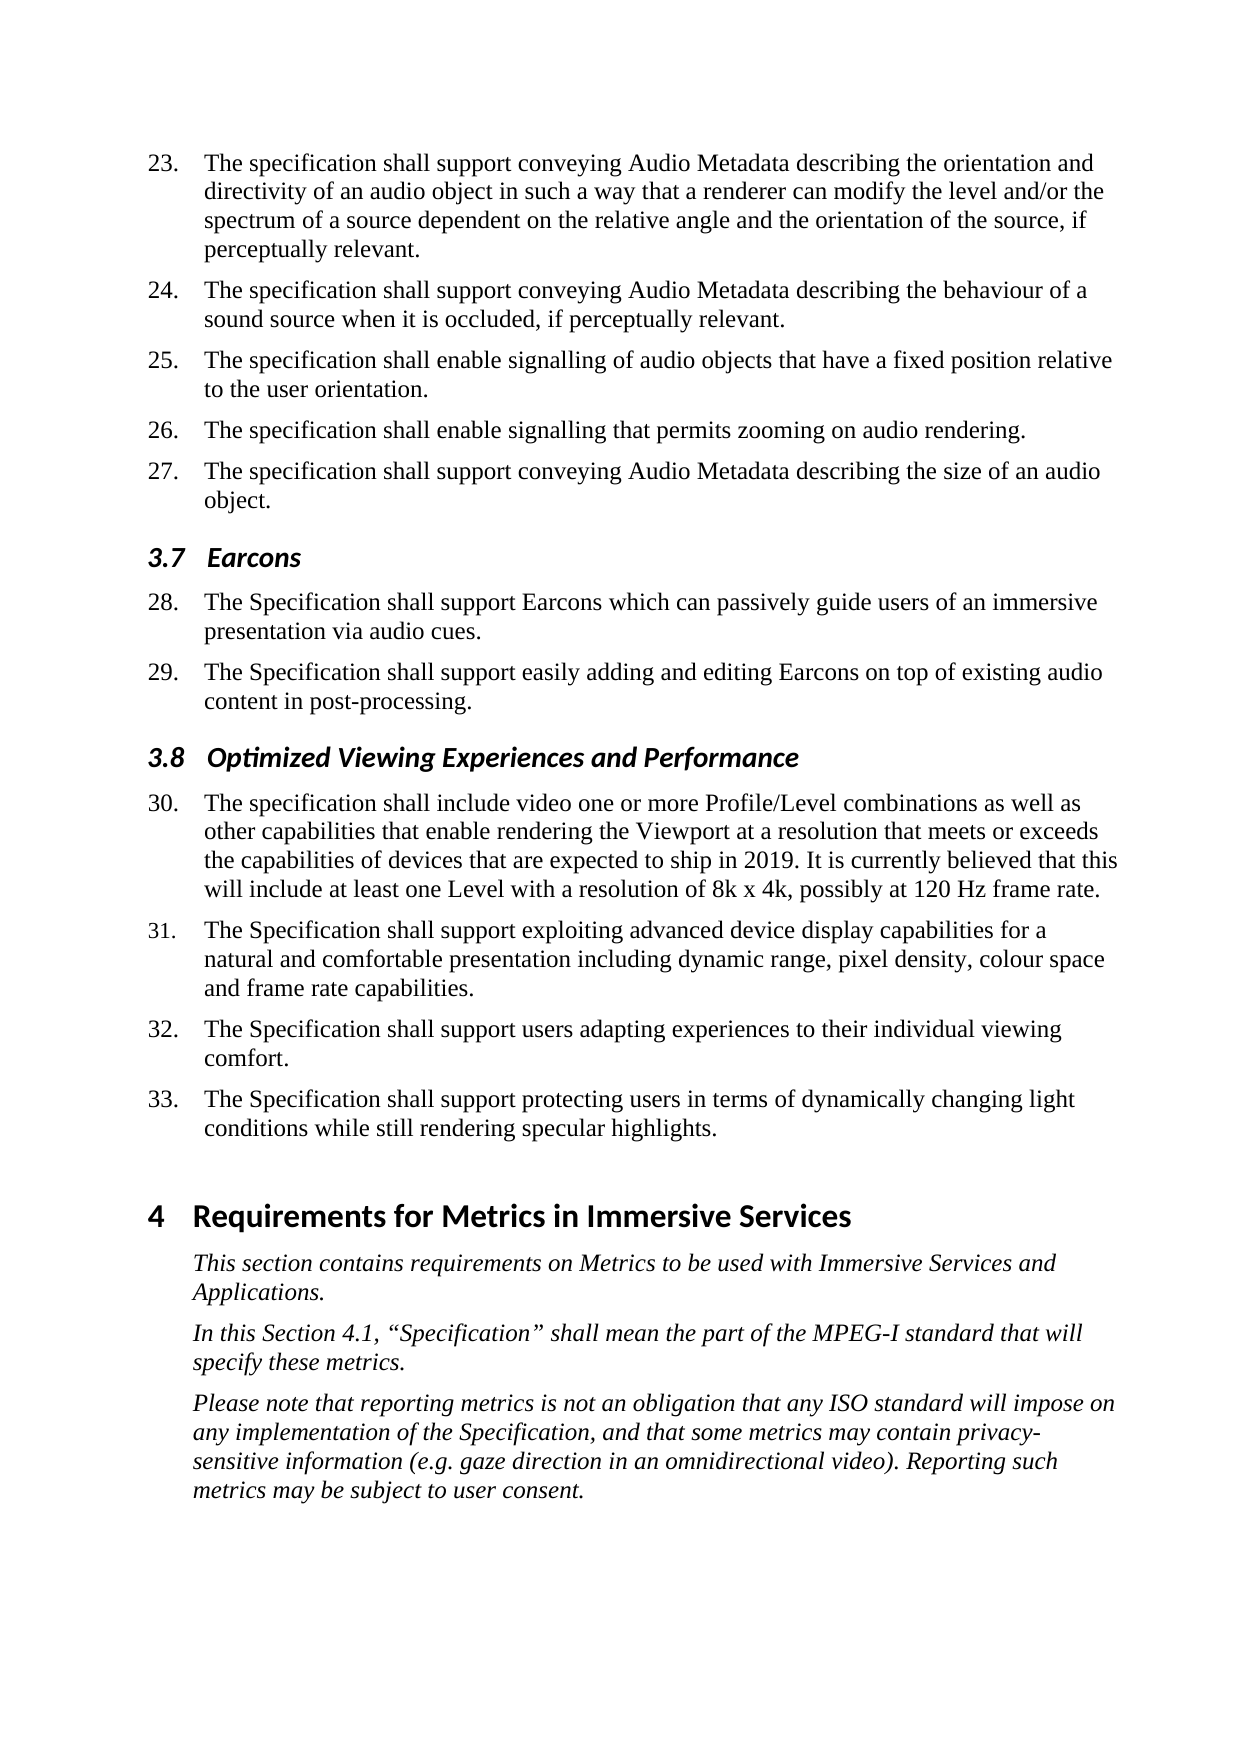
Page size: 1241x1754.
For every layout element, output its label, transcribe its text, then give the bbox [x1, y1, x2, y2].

text Please note that reporting metrics is not an obligation that any ISO standard will impose on any implementation of the Specification, and that some metrics may contain privacy-sensitive information (e.g. gaze direction in an omnidirectional video). Reporting such metrics may be subject to user consent. [193, 1388, 1122, 1503]
text The specification shall enable signalling that permits zooming on audio rendering. [148, 415, 1122, 444]
text The specification shall enable signalling of audio objects that have a fixed position relative to the user orientation. [148, 345, 1122, 403]
text In this Section 3.1, “Specification” shall mean the part of the MPEG-I standard that will specify these metrics. [193, 1318, 1122, 1376]
text The specification shall include video one or more Profile/Level combinations as well as other capabilities that enable rendering the Viewport at a resolution that meets or exceeds the capabilities of devices that are expected to ship in 2019. It is currently believed that this will include at least one Level with a resolution of 8k x 4k, possibly at 120 Hz frame rate. [148, 788, 1122, 903]
text The Specification shall support exploiting advanced device display capabilities for a natural and comfortable presentation including dynamic range, pixel density, colour space and frame rate capabilities. [148, 915, 1122, 1001]
text The specification shall support conveying Audio Metadata describing the orientation and directivity of an audio object in such a way that a renderer can modify the level and/or the spectrum of a source dependent on the relative angle and the orientation of the source, if perceptually relevant. [148, 148, 1122, 263]
text The Specification shall support users adapting experiences to their individual viewing comfort. [148, 1014, 1122, 1071]
text The Specification shall support protecting users in terms of dynamically changing light conditions while still rendering specular highlights. [148, 1084, 1122, 1141]
subtitle Optimized Viewing Experiences and Performance [147, 739, 1122, 775]
text The specification shall support conveying Audio Metadata describing the size of an audio object. [148, 456, 1122, 514]
text The specification shall support conveying Audio Metadata describing the behaviour of a sound source when it is occluded, if perceptually relevant. [148, 275, 1122, 333]
text The Specification shall support Earcons which can passively guide users of an immersive presentation via audio cues. [148, 587, 1122, 644]
subtitle Requirements for Metrics in Immersive Services [148, 1195, 1122, 1236]
text This section contains requirements on Metrics to be used with Immersive Services and Applications. [193, 1248, 1122, 1306]
subtitle Earcons [147, 539, 1122, 574]
text The Specification shall support easily adding and editing Earcons on top of existing audio content in post-processing. [148, 657, 1122, 714]
